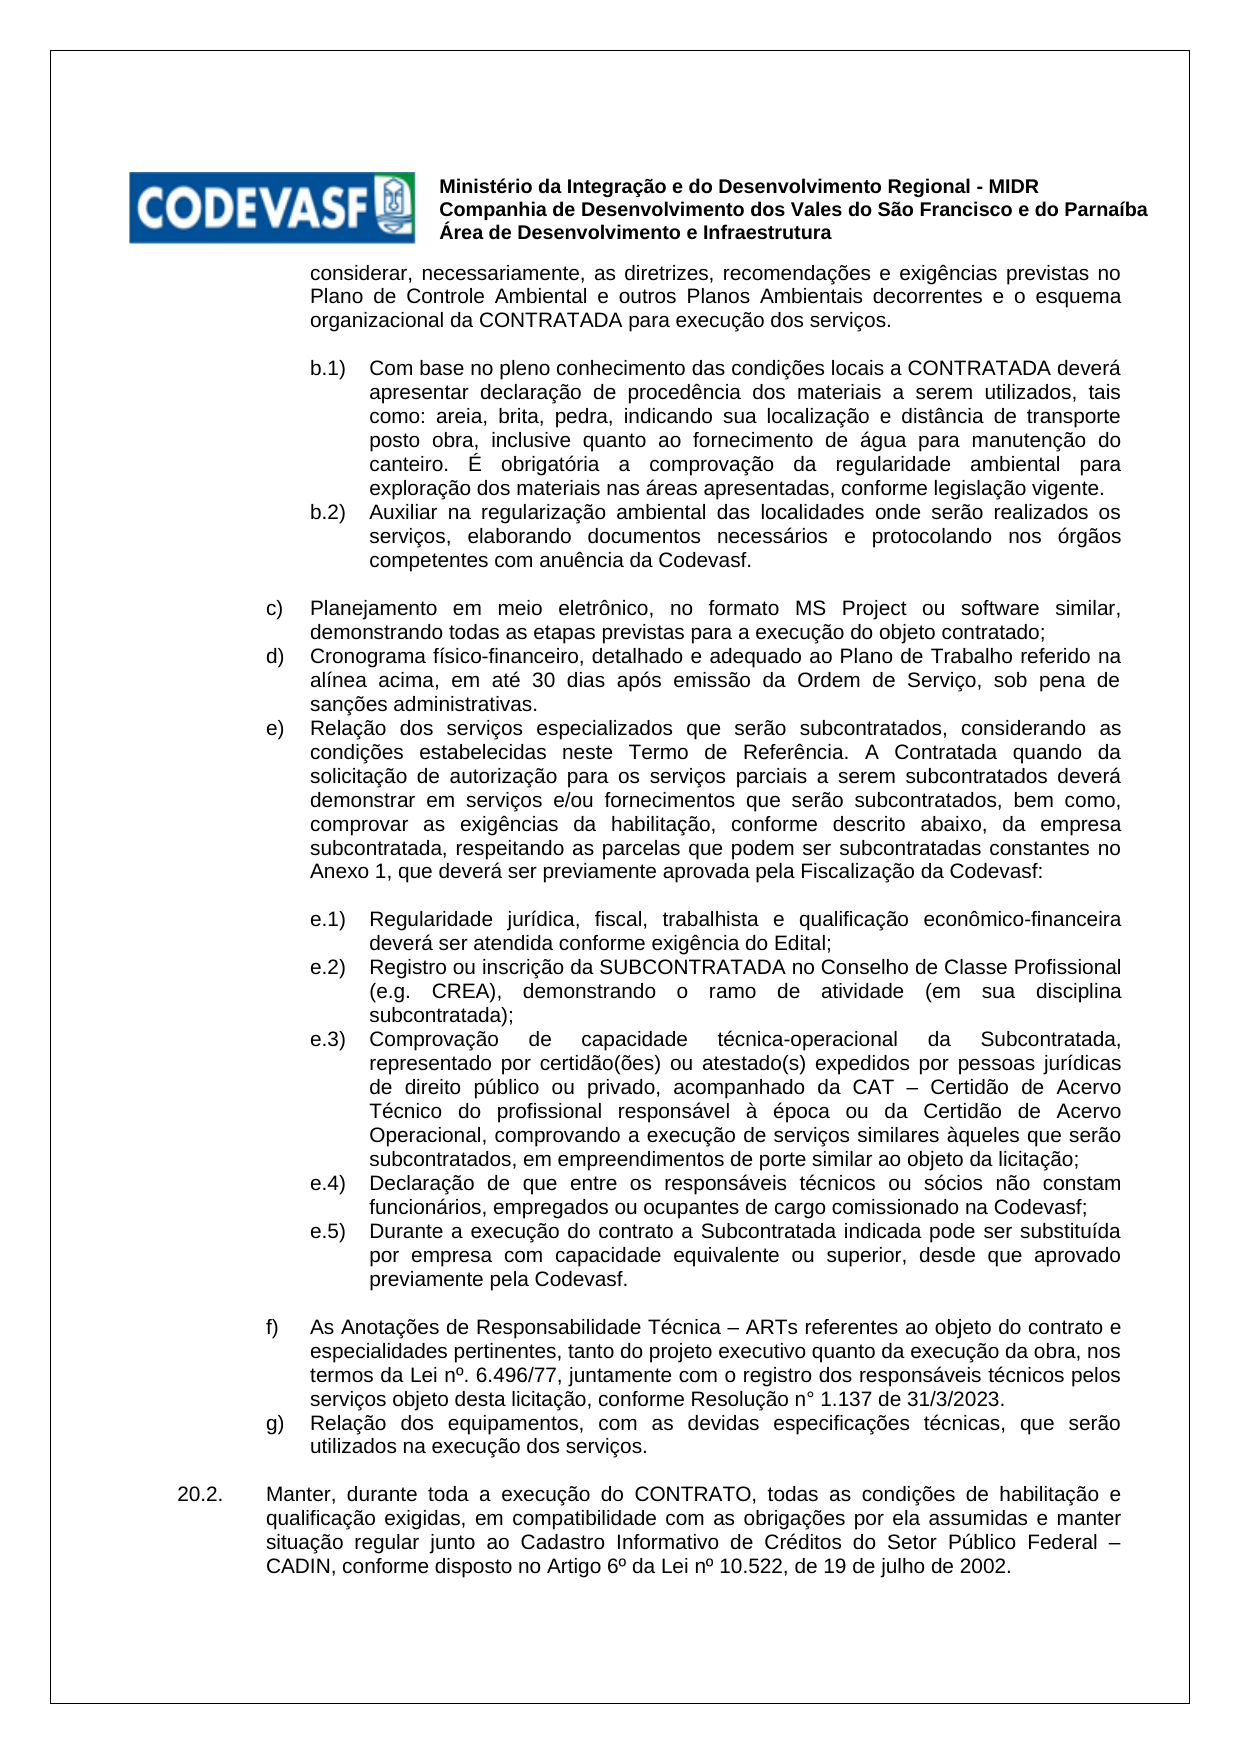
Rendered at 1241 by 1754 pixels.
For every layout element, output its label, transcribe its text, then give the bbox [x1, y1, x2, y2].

list Auxiliar na regularização ambiental das localidades onde serão realizados os serviços, elaborando documentos necessários e protocolando nos órgãos competentes com anuência da Codevasf. [310, 500, 1122, 572]
list Durante a execução do contrato a Subcontratada indicada pode ser substituída por empresa com capacidade equivalente ou superior, desde que aprovado previamente pela Codevasf. [310, 1219, 1122, 1291]
list Com base no pleno conhecimento das condições locais a CONTRATADA deverá apresentar declaração de procedência dos materiais a serem utilizados, tais como: areia, brita, pedra, indicando sua localização e distância de transporte posto obra, inclusive quanto ao fornecimento de água para manutenção do canteiro. É obrigatória a comprovação da regularidade ambiental para exploração dos materiais nas áreas apresentadas, conforme legislação vigente. [310, 356, 1122, 500]
picture [129, 172, 417, 246]
list Registro ou inscrição da SUBCONTRATADA no Conselho de Classe Profissional (e.g. CREA), demonstrando o ramo de atividade (em sua disciplina subcontratada); [310, 955, 1122, 1027]
list Declaração de que entre os responsáveis técnicos ou sócios não constam funcionários, empregados ou ocupantes de cargo comissionado na Codevasf; [310, 1171, 1122, 1219]
list Cronograma físico-financeiro, detalhado e adequado ao Plano de Trabalho referido na alínea acima, em até 30 dias após emissão da Ordem de Serviço, sob pena de sanções administrativas. [266, 644, 1122, 716]
list As Anotações de Responsabilidade Técnica – ARTs referentes ao objeto do contrato e especialidades pertinentes, tanto do projeto executivo quanto da execução da obra, nos termos da Lei nº. 6.496/77, juntamente com o registro dos responsáveis técnicos pelos serviços objeto desta licitação, conforme Resolução n° 1.137 de 31/3/2023. [266, 1314, 1122, 1410]
list Planejamento em meio eletrônico, no formato MS Project ou software similar, demonstrando todas as etapas previstas para a execução do objeto contratado; [266, 596, 1122, 644]
list Regularidade jurídica, fiscal, trabalhista e qualificação econômico-financeira deverá ser atendida conforme exigência do Edital; [310, 907, 1122, 955]
list Relação dos equipamentos, com as devidas especificações técnicas, que serão utilizados na execução dos serviços. [266, 1410, 1122, 1458]
list Relação dos serviços especializados que serão subcontratados, considerando as condições estabelecidas neste Termo de Referência. A Contratada quando da solicitação de autorização para os serviços parciais a serem subcontratados deverá demonstrar em serviços e/ou fornecimentos que serão subcontratados, bem como, comprovar as exigências da habilitação, conforme descrito abaixo, da empresa subcontratada, respeitando as parcelas que podem ser subcontratadas constantes no Anexo 1, que deverá ser previamente aprovada pela Fiscalização da Codevasf: [266, 716, 1122, 883]
subtitle Manter, durante toda a execução do CONTRATO, todas as condições de habilitação e qualificação exigidas, em compatibilidade com as obrigações por ela assumidas e manter situação regular junto ao Cadastro Informativo de Créditos do Setor Público Federal – CADIN, conforme disposto no Artigo 6º da Lei nº 10.522, de 19 de julho de 2002. [177, 1482, 1122, 1578]
list Comprovação de capacidade técnica-operacional da Subcontratada, representado por certidão(ões) ou atestado(s) expedidos por pessoas jurídicas de direito público ou privado, acompanhado da CAT – Certidão de Acervo Técnico do profissional responsável à época ou da Certidão de Acervo Operacional, comprovando a execução de serviços similares àqueles que serão subcontratados, em empreendimentos de porte similar ao objeto da licitação; [310, 1027, 1122, 1171]
